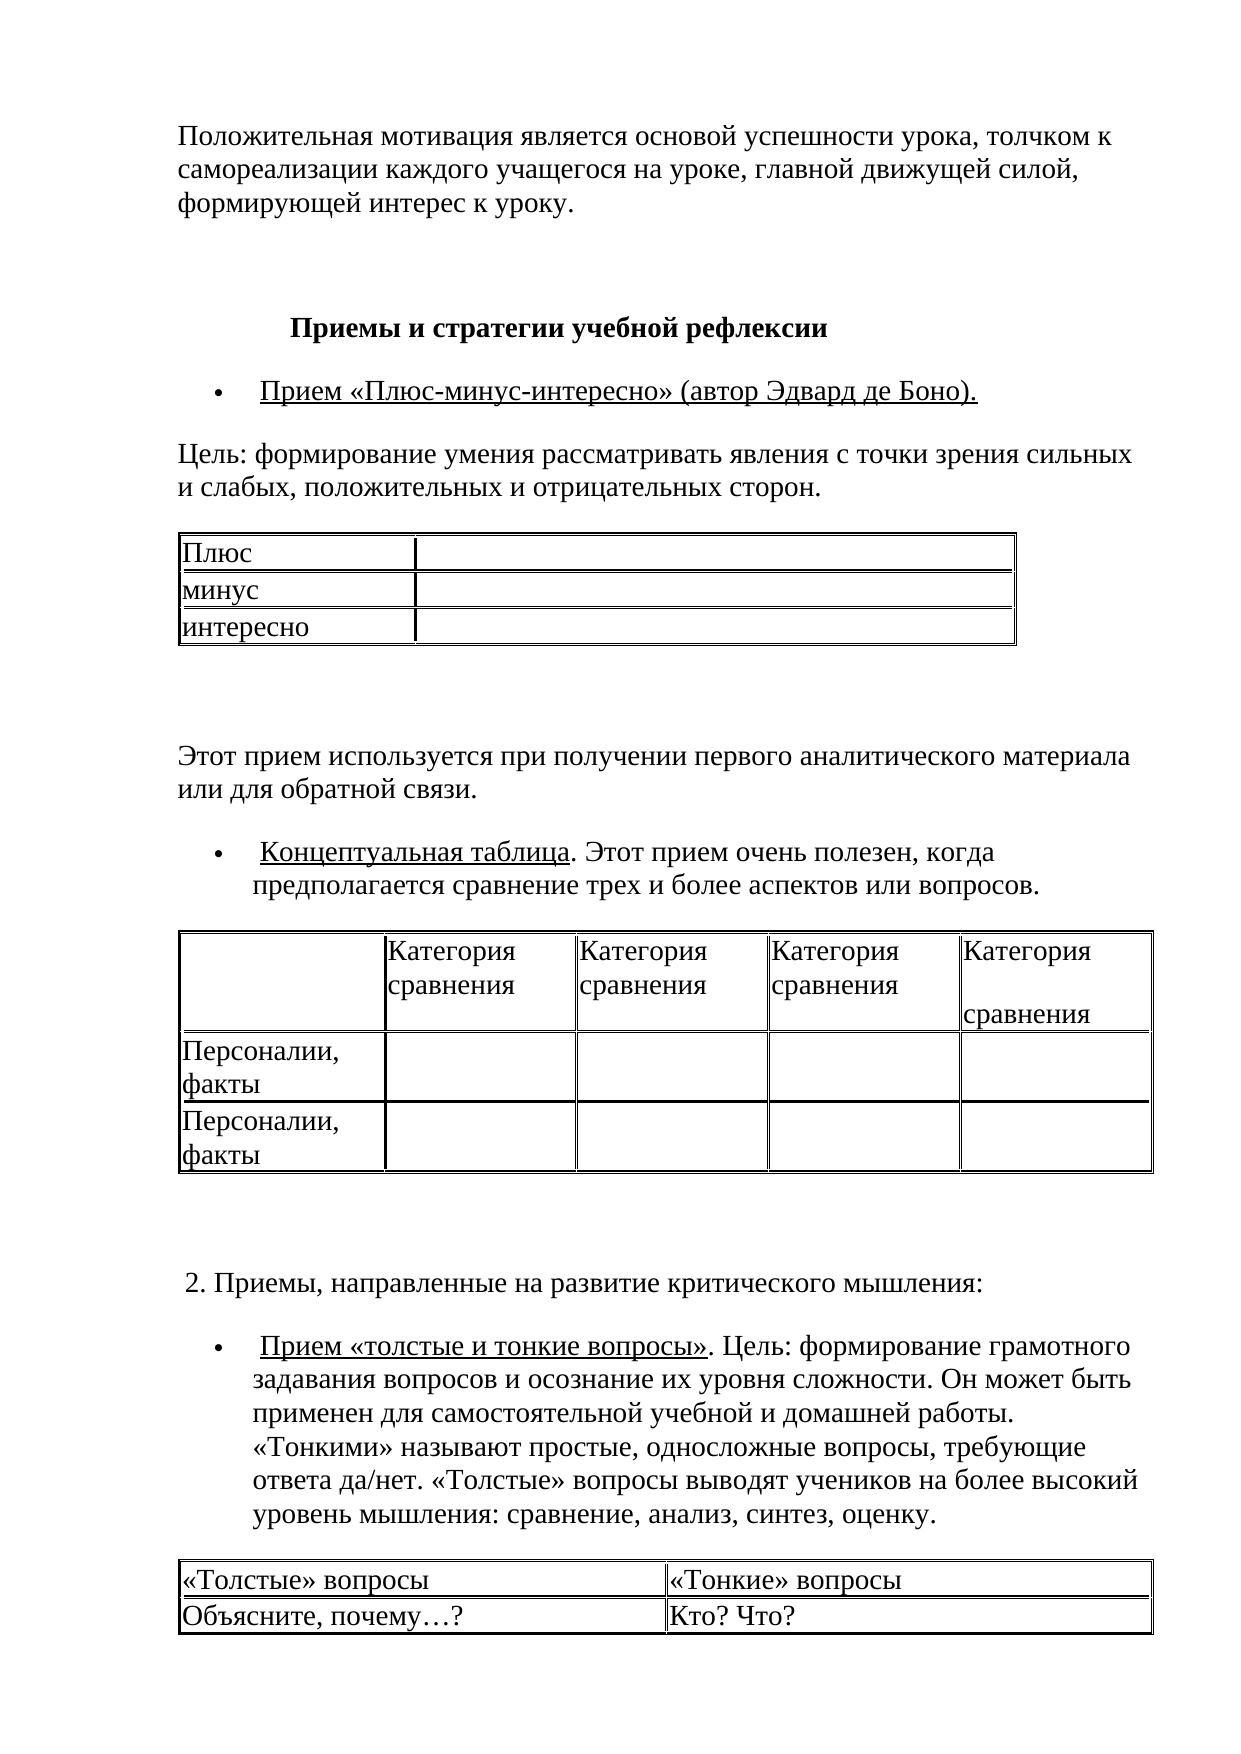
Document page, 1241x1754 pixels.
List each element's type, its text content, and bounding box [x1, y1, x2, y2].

table_cell [577, 1103, 769, 1170]
table_cell [769, 1103, 961, 1170]
table_cell минус [181, 569, 414, 606]
table_cell [770, 1033, 959, 1100]
table_header Категория сравнения [769, 934, 961, 1030]
text Цель: формирование умения рассматривать явления с точки зрения сильных и слабых, положительных и отрицательных сторон. [177, 436, 1152, 503]
table_header Категория сравнения [577, 934, 769, 1030]
table_cell [961, 1100, 1151, 1170]
table_cell [578, 1033, 767, 1100]
table_header Плюс [181, 536, 415, 569]
table_header [415, 536, 1014, 569]
text Этот прием используется при получении первого аналитического материала или для обратной связи. [177, 738, 1152, 805]
table_cell [417, 569, 1014, 606]
list Прием «толстые и тонкие вопросы». Цель: формирование грамотного задавания вопросов и осознание их уровня сложности. Он может быть применен для самостоятельной учебной и домашней работы. «Тонкими» называют простые, односложные вопросы, требующие ответа да/нет. «Толстые» вопросы выводят учеников на более высокий уровень мышления: сравнение, анализ, синтез, оценку. [215, 1328, 1152, 1529]
table_cell [387, 1033, 575, 1100]
table_header Категория сравнения [961, 934, 1151, 1030]
table_cell [415, 606, 1015, 643]
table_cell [667, 1595, 1151, 1632]
table_cell интересно [180, 606, 415, 643]
text 2. Приемы, направленные на развитие критического мышления: [177, 1265, 1152, 1299]
text Приемы и стратегии учебной рефлексии [290, 311, 1152, 344]
table_cell Персоналии, факты [180, 1030, 385, 1100]
table_header «Толстые» вопросы [181, 1562, 667, 1595]
table_cell [961, 1030, 1152, 1100]
table_header [181, 932, 385, 1030]
table_cell [385, 1103, 577, 1170]
list Концептуальная таблица. Этот прием очень полезен, когда предполагается сравнение трех и более аспектов или вопросов. [215, 834, 1152, 901]
table_header Категория сравнения [385, 934, 577, 1030]
list Прием «Плюс-минус-интересно» (автор Эдвард де Боно). [215, 373, 1152, 407]
text Положительная мотивация является основой успешности урока, толчком к самореализации каждого учащегося на уроке, главной движущей силой, формирующей интерес к уроку. [177, 118, 1152, 219]
table_cell Персоналии, факты [181, 1100, 385, 1170]
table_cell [181, 1595, 667, 1632]
table_header «Тонкие» вопросы [667, 1562, 1151, 1595]
